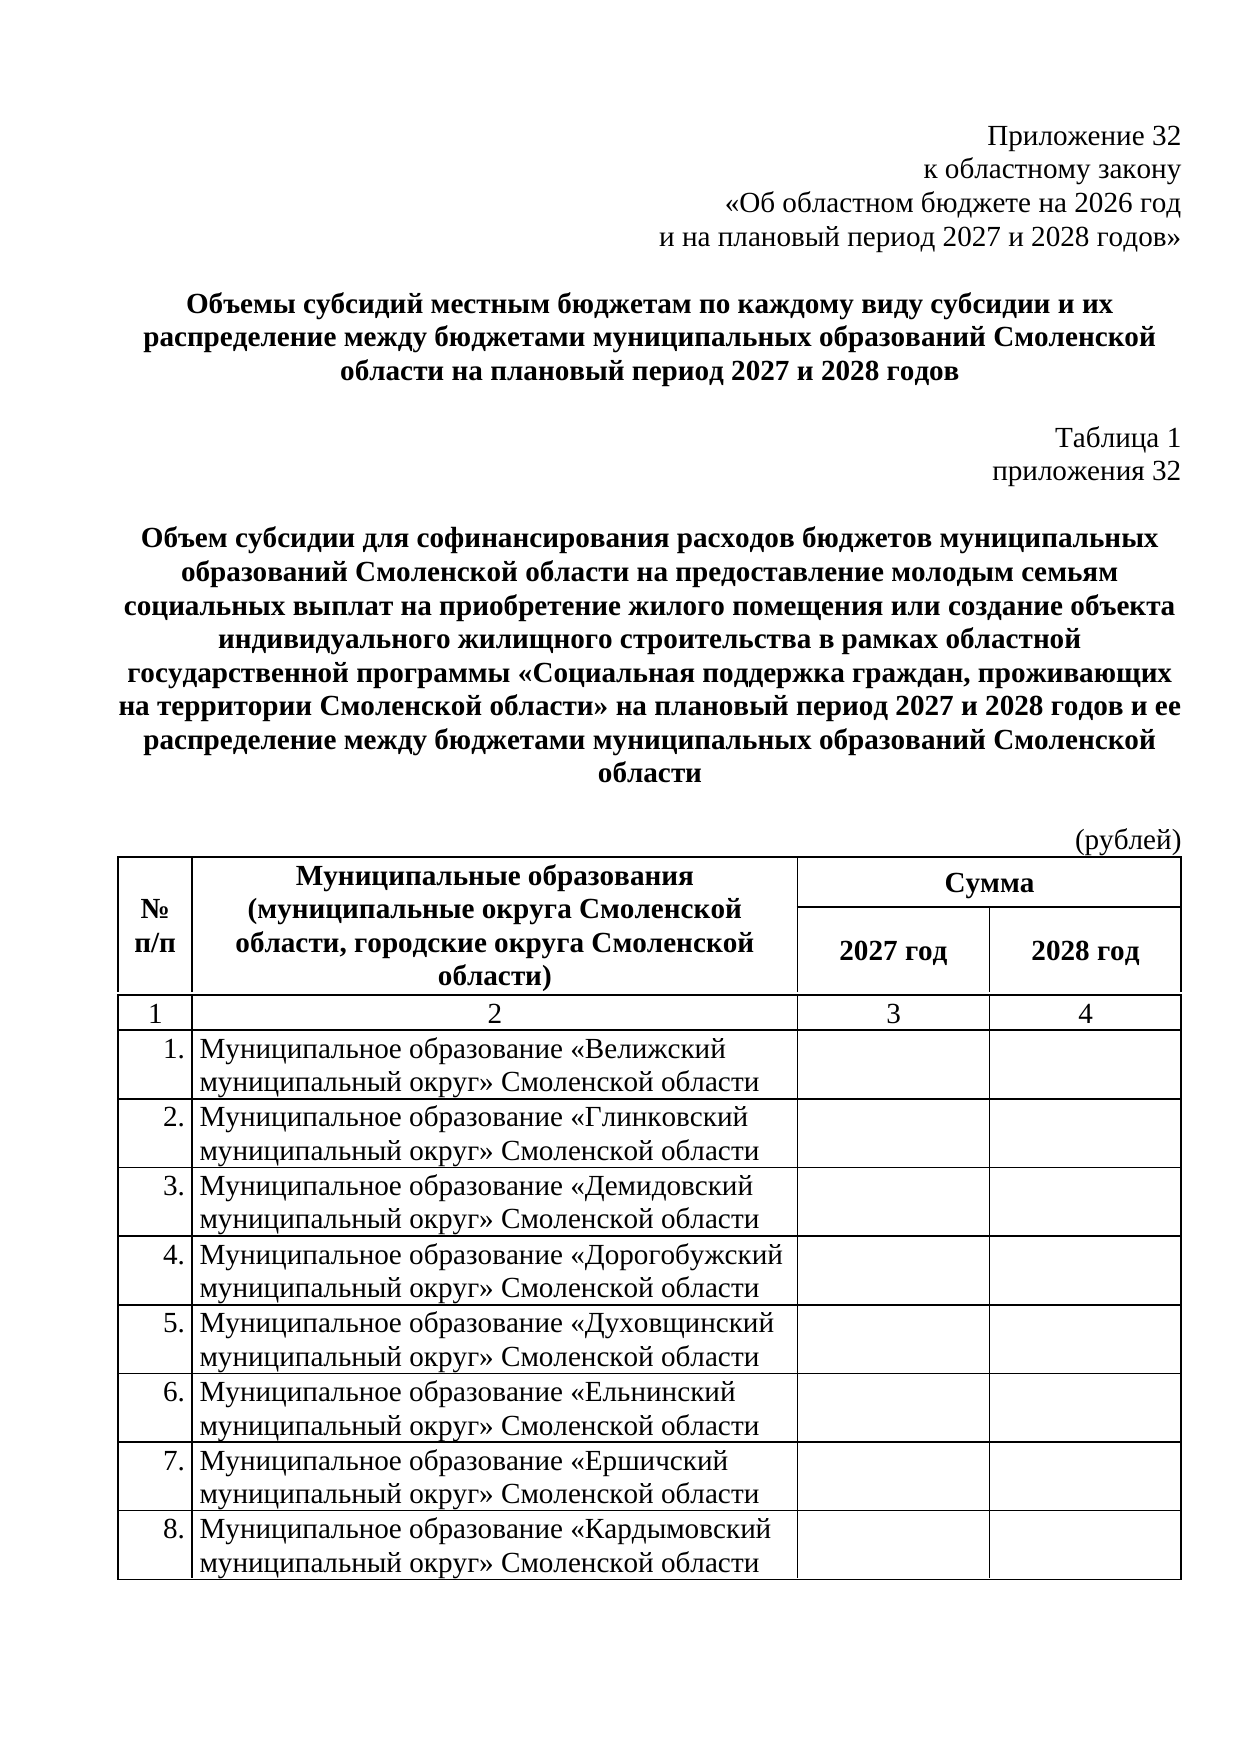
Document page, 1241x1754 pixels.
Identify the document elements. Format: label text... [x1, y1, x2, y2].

table_cell 6. [119, 1374, 191, 1441]
table_cell [798, 1100, 989, 1167]
text Приложение 32 [118, 118, 1181, 152]
table_cell 1. [119, 1031, 191, 1098]
table_header 4 [990, 996, 1180, 1029]
table_cell 2028 год [990, 908, 1180, 992]
table_cell 8. [119, 1511, 191, 1578]
table_header 1 [119, 996, 191, 1029]
table_header 3 [798, 996, 989, 1029]
table_cell 7. [119, 1443, 191, 1510]
table_cell 4. [119, 1237, 191, 1304]
table_cell [798, 1031, 989, 1098]
table_cell [798, 1443, 989, 1510]
table_cell Муниципальное образование «Кардымовский муниципальный округ» Смоленской области [193, 1511, 797, 1578]
table_header Сумма [798, 858, 1180, 906]
text Объемы субсидий местным бюджетам по каждому виду субсидии и их распределение между бюджетами муниципальных образований Смоленской области на плановый период 2027 и 2028 годов [118, 286, 1181, 386]
table_cell [798, 1237, 989, 1304]
table_cell Муниципальное образование «Ершичский муниципальный округ» Смоленской области [193, 1443, 797, 1510]
table_cell Муниципальное образование «Велижский муниципальный округ» Смоленской области [193, 1031, 797, 1098]
table_cell [990, 1168, 1180, 1235]
table_cell [990, 1374, 1180, 1441]
table_cell [990, 1100, 1180, 1167]
text (рублей) [118, 822, 1181, 856]
table_cell Муниципальное образование «Духовщинский муниципальный округ» Смоленской области [193, 1306, 797, 1372]
table_cell [798, 1374, 989, 1441]
table_cell 3. [119, 1168, 191, 1235]
table_cell 2. [119, 1100, 191, 1167]
table_header Муниципальные образования (муниципальные округа Смоленской области, городские округа Смоленской области) [193, 858, 797, 992]
text приложения 32 [118, 453, 1181, 487]
table_cell [990, 1443, 1180, 1510]
table_cell [990, 1031, 1180, 1098]
table_cell [798, 1306, 989, 1372]
table_cell Муниципальное образование «Дорогобужский муниципальный округ» Смоленской области [193, 1237, 797, 1304]
table_cell [990, 1237, 1180, 1304]
table_cell [798, 1168, 989, 1235]
table_header № п/п [119, 858, 191, 992]
text к областному закону [118, 152, 1181, 185]
text Объем субсидии для софинансирования расходов бюджетов муниципальных образований Смоленской области на предоставление молодым семьям социальных выплат на приобретение жилого помещения или создание объекта индивидуального жилищного строительства в рамках областной государственной программы «Социальная поддержка граждан, проживающих на территории Смоленской области» на плановый период 2027 и 2028 годов и ее распределение между бюджетами муниципальных образований Смоленской области [118, 521, 1181, 789]
table_cell Муниципальное образование «Глинковский муниципальный округ» Смоленской области [193, 1100, 797, 1167]
table_cell 2027 год [798, 908, 989, 992]
table_header 2 [193, 996, 797, 1029]
text и на плановый период 2027 и 2028 годов» [118, 219, 1181, 252]
text «Об областном бюджете на 2026 год [118, 185, 1181, 219]
table_cell Муниципальное образование «Демидовский муниципальный округ» Смоленской области [193, 1168, 797, 1235]
table_cell 5. [119, 1306, 191, 1372]
text Таблица 1 [118, 420, 1181, 453]
table_cell Муниципальное образование «Ельнинский муниципальный округ» Смоленской области [193, 1374, 797, 1441]
table_cell [990, 1306, 1180, 1372]
table_cell [798, 1511, 989, 1578]
table_cell [990, 1511, 1180, 1578]
